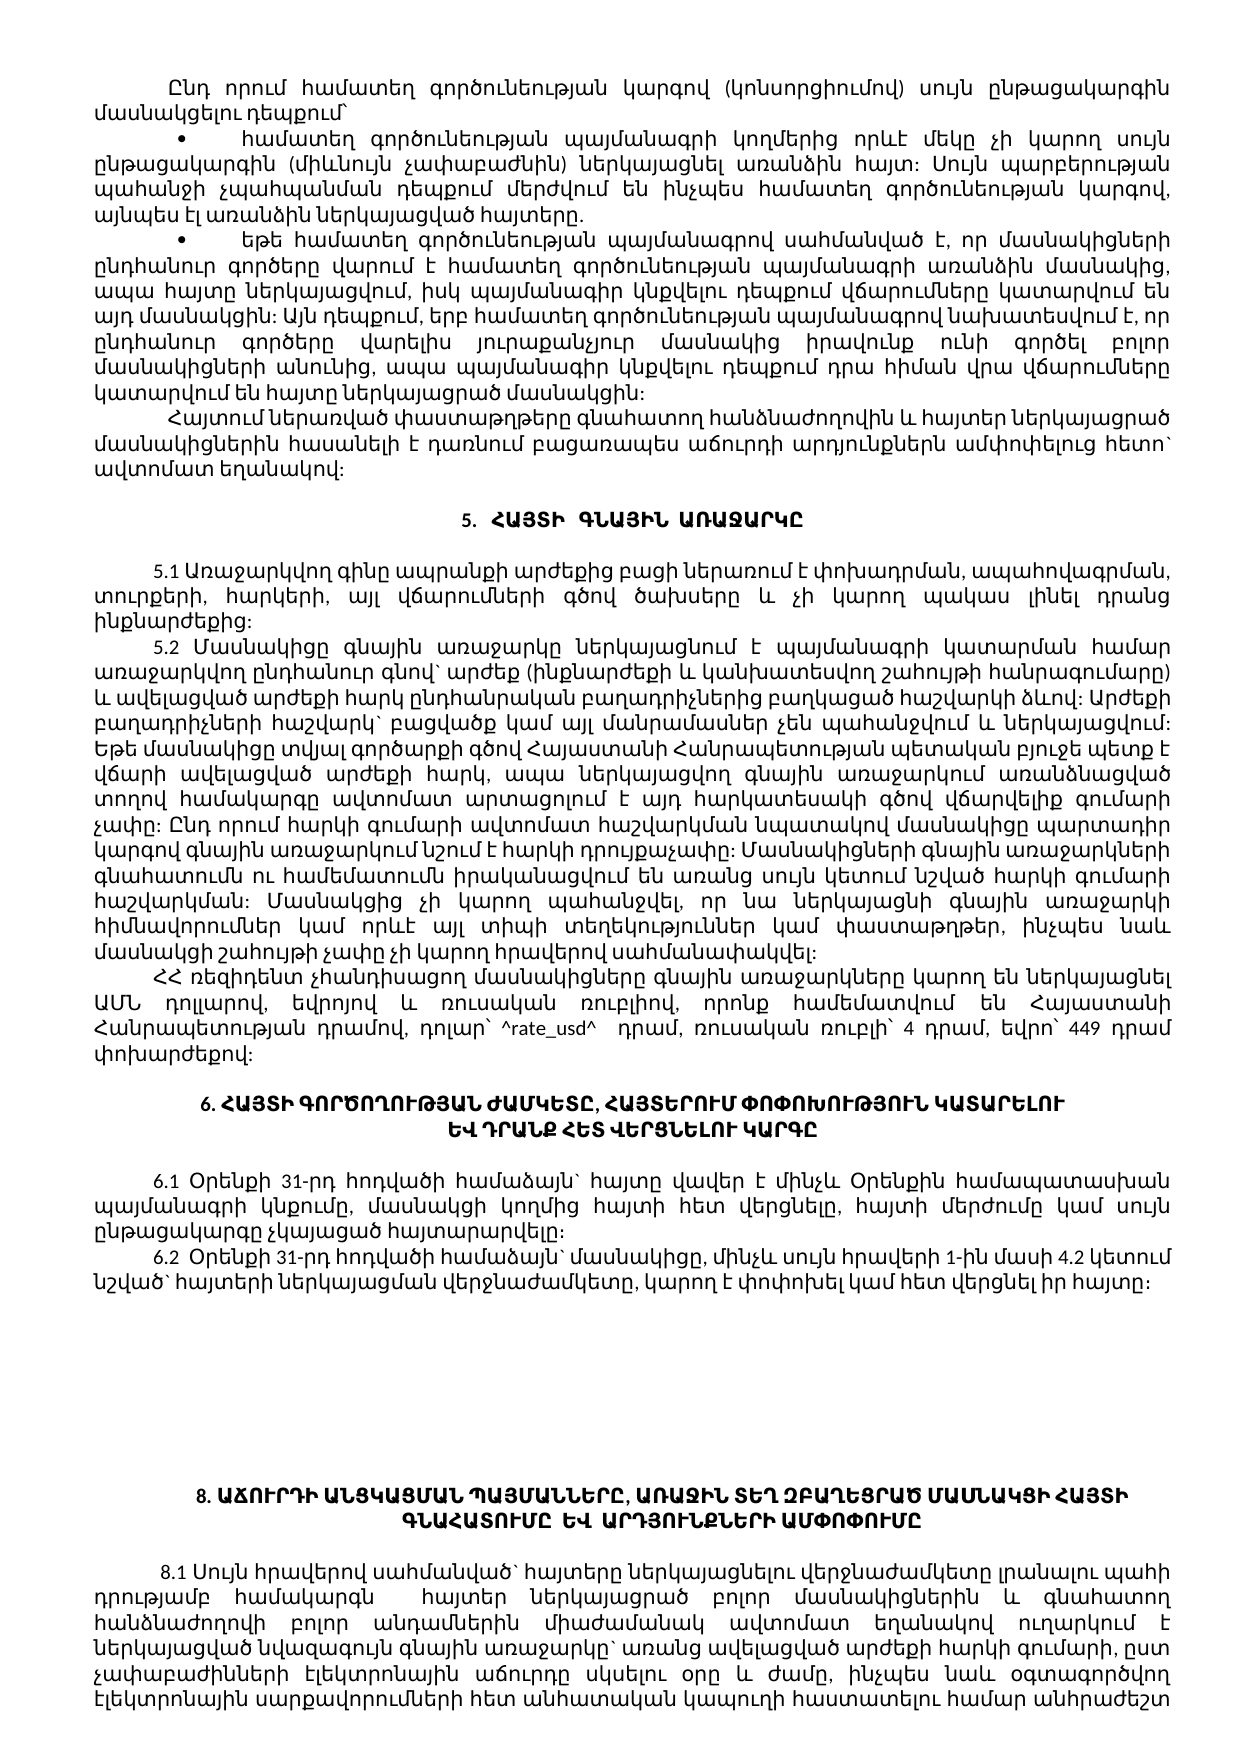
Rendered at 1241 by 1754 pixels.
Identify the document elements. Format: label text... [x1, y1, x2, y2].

text ԳՆԱՀԱՏՈՒՄԸ ԵՎ ԱՐԴՅՈՒՆՔՆԵՐԻ ԱՄՓՈՓՈՒՄԸ [94, 1508, 1171, 1534]
list եթե համատեղ գործունեության պայմանագրով սահմանված է, որ մասնակիցների ընդհանուր գործերը վարում է համատեղ գործունեության պայմանագրի առանձին մասնակից, ապա հայտը ներկայացվում, իսկ պայմանագիր կնքվելու դեպքում վճարումները կատարվում են այդ մասնակցին: Այն դեպքում, երբ համատեղ գործունեության պայմանագրով նախատեսվում է, որ ընդհանուր գործերը վարելիս յուրաքանչյուր մասնակից իրավունք ունի գործել բոլոր մասնակիցների անունից, ապա պայմանագիր կնքվելու դեպքում դրա հիման վրա վճարումները կատարվում են հայտը ներկայացրած մասնակցին: [94, 227, 1171, 405]
text 8. ԱՃՈՒՐԴԻ ԱՆՑԿԱՑՄԱՆ ՊԱՅՄԱՆՆԵՐԸ, ԱՌԱՋԻՆ ՏԵՂ ԶԲԱՂԵՑՐԱԾ ՄԱՍՆԱԿՑԻ ՀԱՅՏԻ [94, 1483, 1171, 1508]
text ՀՀ ռեզիդենտ չհանդիսացող մասնակիցները գնային առաջարկները կարող են ներկայացնել ԱՄՆ դոլլարով, եվրոյով և ռուսական ռուբլիով, որոնք համեմատվում են Հայաստանի Հանրապետության դրամով, դոլար՝ ^rate_usd^ դրամ, ռուսական ռուբլի՝ 4 դրամ, եվրո՝ 449 դրամ փոխարժեքով: [94, 964, 1171, 1066]
text Հայտում ներառված փաստաթղթերը գնահատող հանձնաժողովին և հայտեր ներկայացրած մասնակիցներին հասանելի է դառնում բացառապես աճուրդի արդյունքներն ամփոփելուց հետո` ավտոմատ եղանակով: [94, 405, 1171, 482]
text 6. ՀԱՅՏԻ ԳՈՐԾՈՂՈՒԹՅԱՆ ԺԱՄԿԵՏԸ, ՀԱՅՏԵՐՈՒՄ ՓՈՓՈԽՈՒԹՅՈՒՆ ԿԱՏԱՐԵԼՈՒ [94, 1092, 1171, 1117]
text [94, 1559, 1171, 1712]
text 6.2 Օրենքի 31-րդ հոդվածի համաձայն` մասնակիցը, մինչև սույն հրավերի 1-ին մասի 4.2 կետում նշված` հայտերի ներկայացման վերջնաժամկետը, կարող է փոփոխել կամ հետ վերցնել իր հայտը։ [94, 1244, 1171, 1295]
text 5.2 Մասնակիցը գնային առաջարկը ներկայացնում է պայմանագրի կատարման համար առաջարկվող ընդհանուր գնով` արժեք (ինքնարժեքի և կանխատեսվող շահույթի հանրագումարը) և ավելացված արժեքի հարկ ընդհանրական բաղադրիչներից բաղկացած հաշվարկի ձևով: Արժեքի բաղադրիչների հաշվարկ` բացվածք կամ այլ մանրամասներ չեն պահանջվում և ներկայացվում: Եթե մասնակիցը տվյալ գործարքի գծով Հայաստանի Հանրապետության պետական բյուջե պետք է վճարի ավելացված արժեքի հարկ, ապա ներկայացվող գնային առաջարկում առանձնացված տողով համակարգը ավտոմատ արտացոլում է այդ հարկատեսակի գծով վճարվելիք գումարի չափը: Ընդ որում հարկի գումարի ավտոմատ հաշվարկման նպատակով մասնակիցը պարտադիր կարգով գնային առաջարկում նշում է հարկի դրույքաչափը: Մասնակիցների գնային առաջարկների գնահատումն ու համեմատումն իրականացվում են առանց սույն կետում նշված հարկի գումարի հաշվարկման: Մասնակցից չի կարող պահանջվել, որ նա ներկայացնի գնային առաջարկի հիմնավորումներ կամ որևէ այլ տիպի տեղեկություններ կամ փաստաթղթեր, ինչպես նաև մասնակցի շահույթի չափը չի կարող հրավերով սահմանափակվել: [94, 634, 1171, 964]
text ԵՎ ԴՐԱՆՔ ՀԵՏ ՎԵՐՑՆԵԼՈՒ ԿԱՐԳԸ [94, 1117, 1171, 1142]
text 6.1 Օրենքի 31-րդ հոդվածի համաձայն` հայտը վավեր է մինչև Օրենքին համապատասխան պայմանագրի կնքումը, մասնակցի կողմից հայտի հետ վերցնելը, հայտի մերժումը կամ սույն ընթացակարգը չկայացած հայտարարվելը։ [94, 1168, 1171, 1244]
list համատեղ գործունեության պայմանագրի կողմերից որևէ մեկը չի կարող սույն ընթացակարգին (միևնույն չափաբաժնին) ներկայացնել առանձին հայտ: Սույն պարբերության պահանջի չպահպանման դեպքում մերժվում են ինչպես համատեղ գործունեության կարգով, այնպես էլ առանձին ներկայացված հայտերը. [94, 126, 1171, 227]
text 5.1 Առաջարկվող գինը ապրանքի արժեքից բացի ներառում է փոխադրման, ապահովագրման, տուրքերի, հարկերի, այլ վճարումների գծով ծախսերը և չի կարող պակաս լինել դրանց ինքնարժեքից: [94, 558, 1171, 634]
text 5. ՀԱՅՏԻ ԳՆԱՅԻՆ ԱՌԱՋԱՐԿԸ [94, 507, 1171, 532]
text Ընդ որում համատեղ գործունեության կարգով (կոնսորցիումով) սույն ընթացակարգին մասնակցելու դեպքում՝ [94, 75, 1171, 126]
